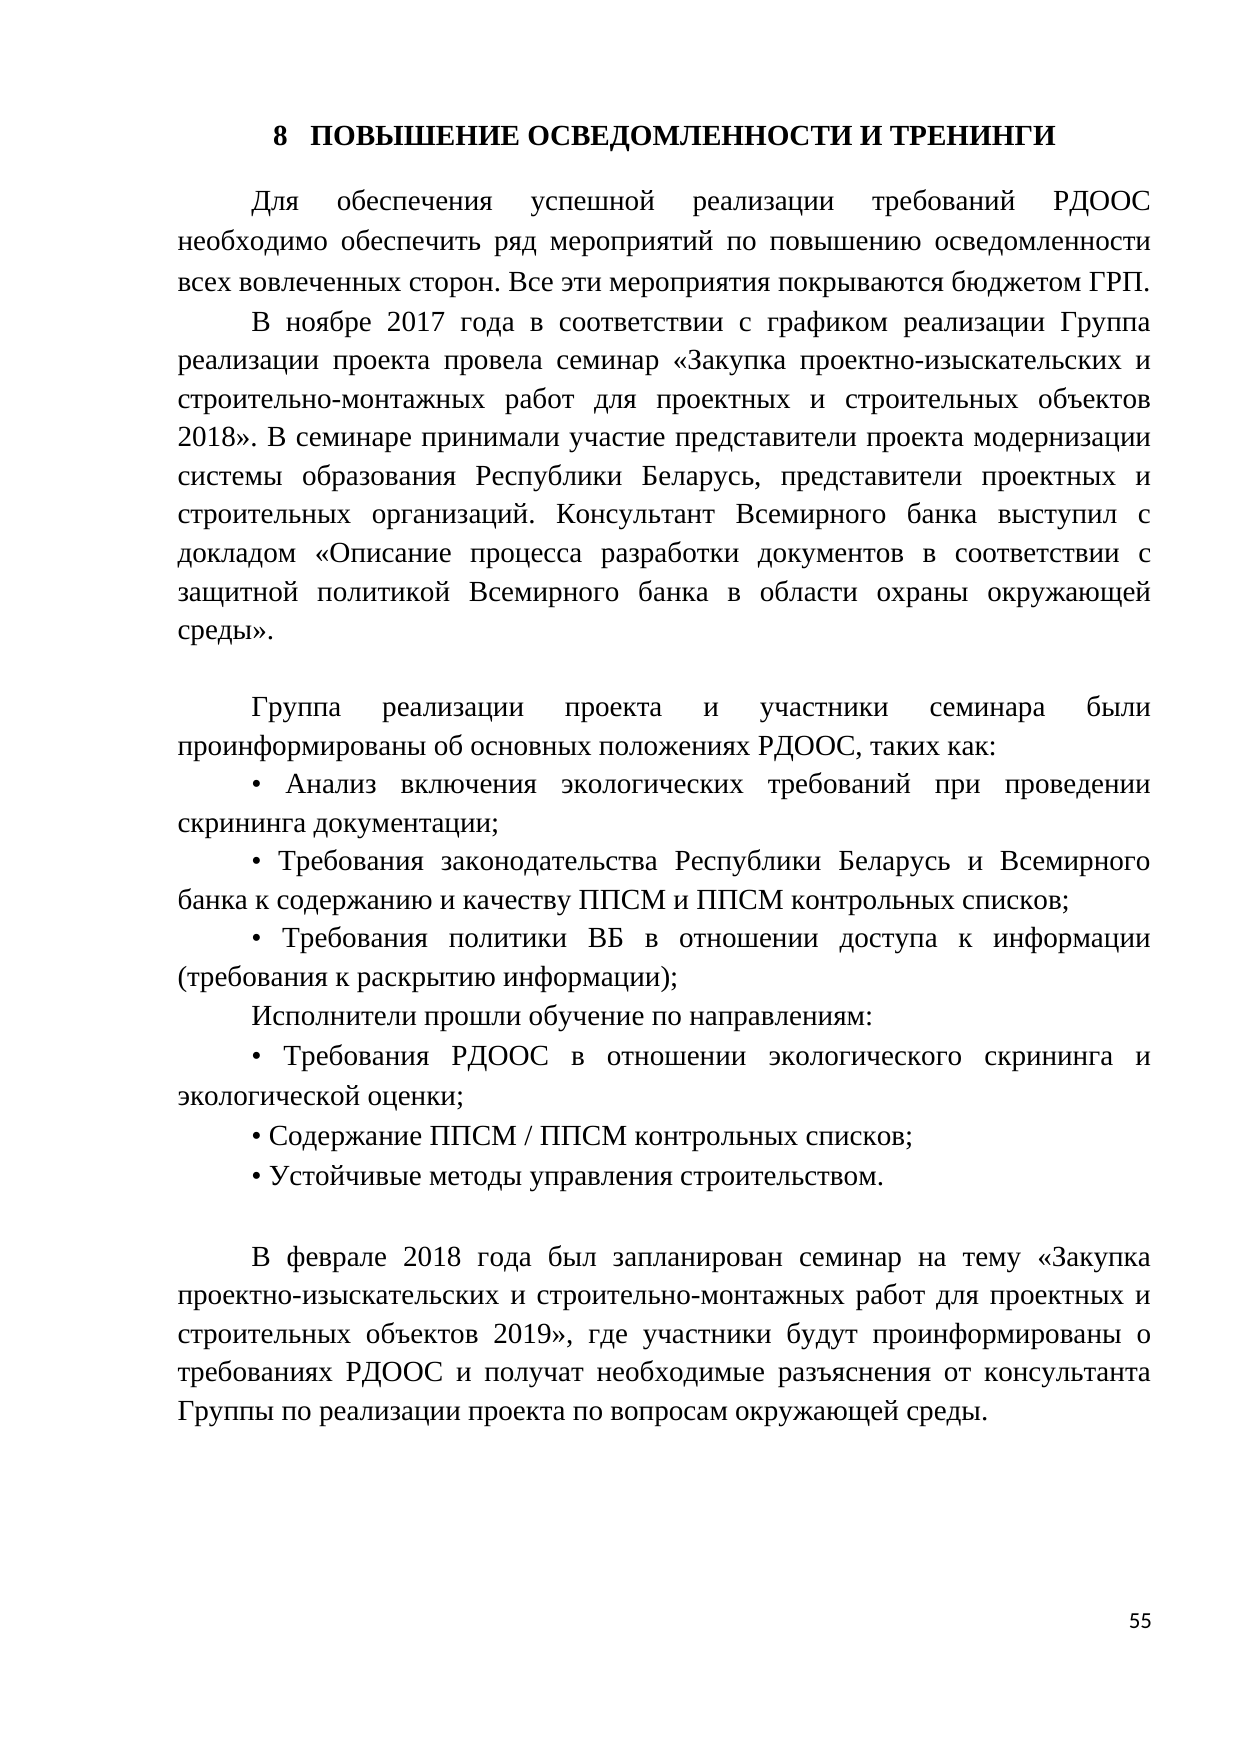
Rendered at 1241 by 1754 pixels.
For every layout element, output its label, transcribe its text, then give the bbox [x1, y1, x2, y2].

text Группа реализации проекта и участники семинара были проинформированы об основных положениях РДООС, таких как: [177, 689, 1152, 761]
text В ноябре 2017 года в соответствии с графиком реализации Группа реализации проекта провела семинар «Закупка проектно-изыскательских и строительно-монтажных работ для проектных и строительных объектов 2018». В семинаре принимали участие представители проекта модернизации системы образования Республики Беларусь, представители проектных и строительных организаций. Консультант Всемирного банка выступил с докладом «Описание процесса разработки документов в соответствии с защитной политикой Всемирного банка в области охраны окружающей среды». [177, 304, 1152, 646]
text • Устойчивые методы управления строительством. [177, 1158, 1152, 1192]
subtitle повышение осведомленности и тренинги [177, 118, 1152, 152]
text В феврале 2018 года был запланирован семинар на тему «Закупка проектно-изыскательских и строительно-монтажных работ для проектных и строительных объектов 2019», где участники будут проинформированы о требованиях РДООС и получат необходимые разъяснения от консультанта Группы по реализации проекта по вопросам окружающей среды. [177, 1239, 1152, 1427]
text • Требования РДООС в отношении экологического скрининга и экологической оценки; [177, 1038, 1152, 1112]
text Исполнители прошли обучение по направлениям: [177, 998, 1152, 1031]
text • Требования законодательства Республики Беларусь и Всемирного банка к содержанию и качеству ППСМ и ППСМ контрольных списков; [177, 843, 1152, 916]
text • Требования политики ВБ в отношении доступа к информации (требования к раскрытию информации); [177, 921, 1152, 993]
text • Содержание ППСМ / ППСМ контрольных списков; [177, 1118, 1152, 1152]
text • Анализ включения экологических требований при проведении скрининга документации; [177, 766, 1152, 838]
text Для обеспечения успешной реализации требований РДООС необходимо обеспечить ряд мероприятий по повышению осведомленности всех вовлеченных сторон. Все эти мероприятия покрываются бюджетом ГРП. [177, 183, 1152, 297]
